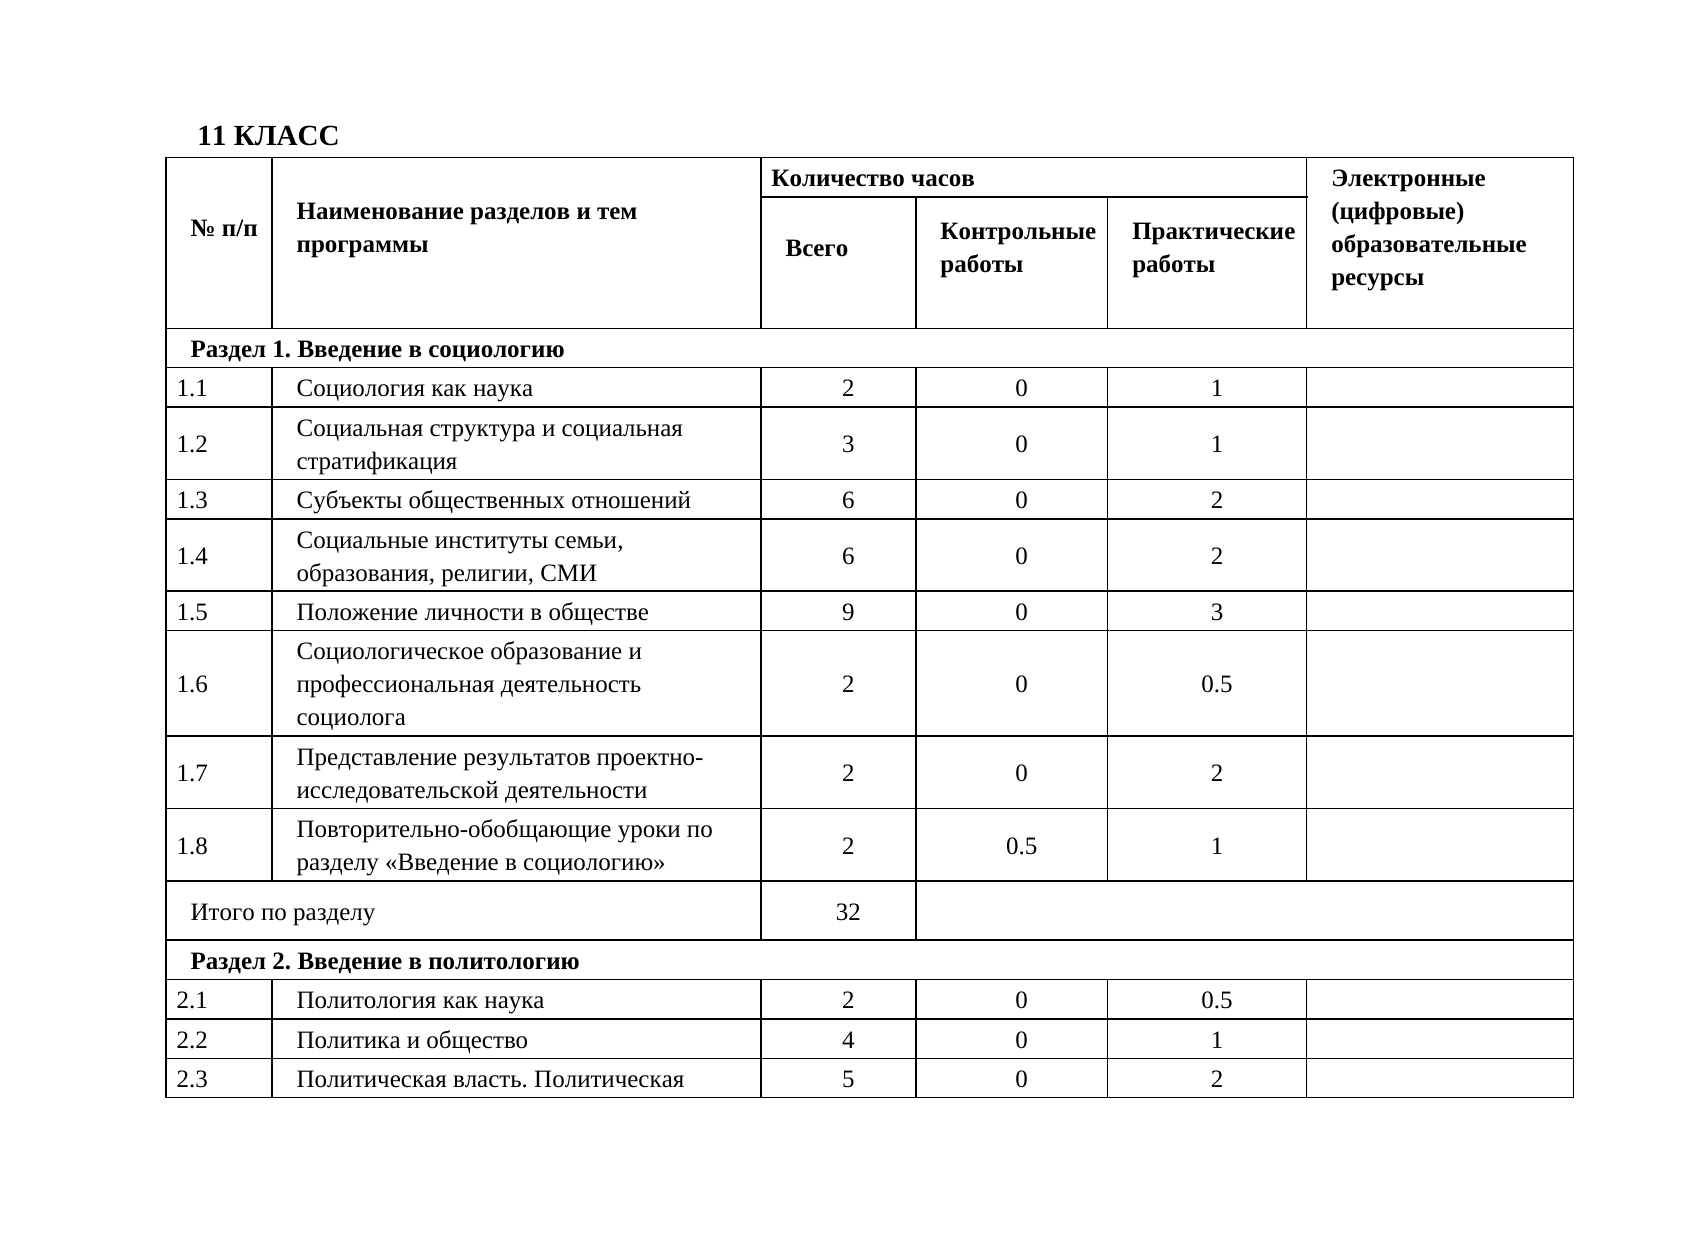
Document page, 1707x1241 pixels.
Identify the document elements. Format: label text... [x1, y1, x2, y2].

table_cell 0 [917, 592, 1107, 630]
table_cell Политология как наука [273, 980, 760, 1018]
table_cell 1 [1108, 408, 1306, 478]
text 11 КЛАСС [190, 118, 1618, 152]
table_cell Повторительно-обобщающие уроки по разделу «Введение в социологию» [273, 809, 760, 880]
table_cell 0.5 [1108, 631, 1306, 735]
table_header № п/п [167, 158, 271, 327]
table_cell Социальные институты семьи, образования, религии, СМИ [273, 520, 760, 590]
table_cell 2 [762, 980, 915, 1018]
table_cell Контрольные работы [917, 198, 1107, 327]
table_cell 2 [762, 809, 915, 880]
table_cell [1307, 737, 1573, 807]
table_cell 32 [762, 882, 915, 939]
table_cell 2.2 [167, 1020, 271, 1057]
table_cell 2.1 [167, 980, 271, 1018]
table_cell 0.5 [917, 809, 1107, 880]
table_cell 3 [762, 408, 915, 478]
table_cell 0 [917, 737, 1107, 807]
table_header Количество часов [762, 158, 1306, 196]
table_cell [1307, 631, 1573, 735]
table_cell [1307, 592, 1573, 630]
table_cell Социология как наука [273, 368, 760, 406]
table_cell 6 [762, 480, 915, 518]
table_cell Представление результатов проектно- исследовательской деятельности [273, 737, 760, 807]
table_cell 1.8 [167, 809, 271, 880]
table_cell 1.6 [167, 631, 271, 735]
table_cell 2 [1108, 520, 1306, 590]
table_cell 5 [762, 1059, 915, 1097]
table_cell 0.5 [1108, 980, 1306, 1018]
table_cell [1307, 480, 1573, 518]
table_header Электронные (цифровые) образовательные ресурсы [1307, 158, 1573, 327]
table_cell 1 [1108, 1020, 1306, 1057]
table_cell 2 [762, 737, 915, 807]
table_cell 0 [917, 1059, 1107, 1097]
table_cell 1.7 [167, 737, 271, 807]
table_cell Социологическое образование и профессиональная деятельность социолога [273, 631, 760, 735]
table_cell 1 [1108, 809, 1306, 880]
table_cell Социальная структура и социальная стратификация [273, 408, 760, 478]
table_cell [1307, 368, 1573, 406]
table_cell 0 [917, 368, 1107, 406]
table_cell Раздел 2. Введение в политологию [167, 941, 1573, 979]
table_cell 0 [917, 1020, 1107, 1057]
table_header Наименование разделов и тем программы [273, 158, 760, 327]
table_cell 0 [917, 520, 1107, 590]
table_cell 2 [1108, 737, 1306, 807]
table_cell 3 [1108, 592, 1306, 630]
table_cell 9 [762, 592, 915, 630]
table_cell [1307, 1020, 1573, 1057]
table_cell Практические работы [1108, 198, 1306, 327]
table_cell Всего [762, 198, 915, 327]
table_cell 1.3 [167, 480, 271, 518]
table_cell 1.4 [167, 520, 271, 590]
table_cell [1307, 809, 1573, 880]
table_cell 0 [917, 408, 1107, 478]
table_cell Субъекты общественных отношений [273, 480, 760, 518]
table_cell 4 [762, 1020, 915, 1057]
table_cell 2 [762, 368, 915, 406]
table_cell [1307, 520, 1573, 590]
table_cell 1 [1108, 368, 1306, 406]
table_cell [1307, 408, 1573, 478]
table_cell 6 [762, 520, 915, 590]
table_cell 1.5 [167, 592, 271, 630]
table_cell Итого по разделу [167, 882, 760, 939]
table_cell 0 [917, 631, 1107, 735]
table_cell 2.3 [167, 1059, 271, 1097]
table_cell 1.1 [167, 368, 271, 406]
table_cell [917, 882, 1573, 939]
table_cell 2 [1108, 480, 1306, 518]
table_cell 0 [917, 980, 1107, 1018]
table_cell Раздел 1. Введение в социологию [167, 329, 1573, 367]
table_cell 1.2 [167, 408, 271, 478]
table_cell 0 [917, 480, 1107, 518]
table_cell Политика и общество [273, 1020, 760, 1057]
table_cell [273, 1059, 760, 1097]
table_cell [1307, 1059, 1573, 1097]
table_cell [1307, 980, 1573, 1018]
table_cell 2 [762, 631, 915, 735]
table_cell 2 [1108, 1059, 1306, 1097]
table_cell Положение личности в обществе [273, 592, 760, 630]
